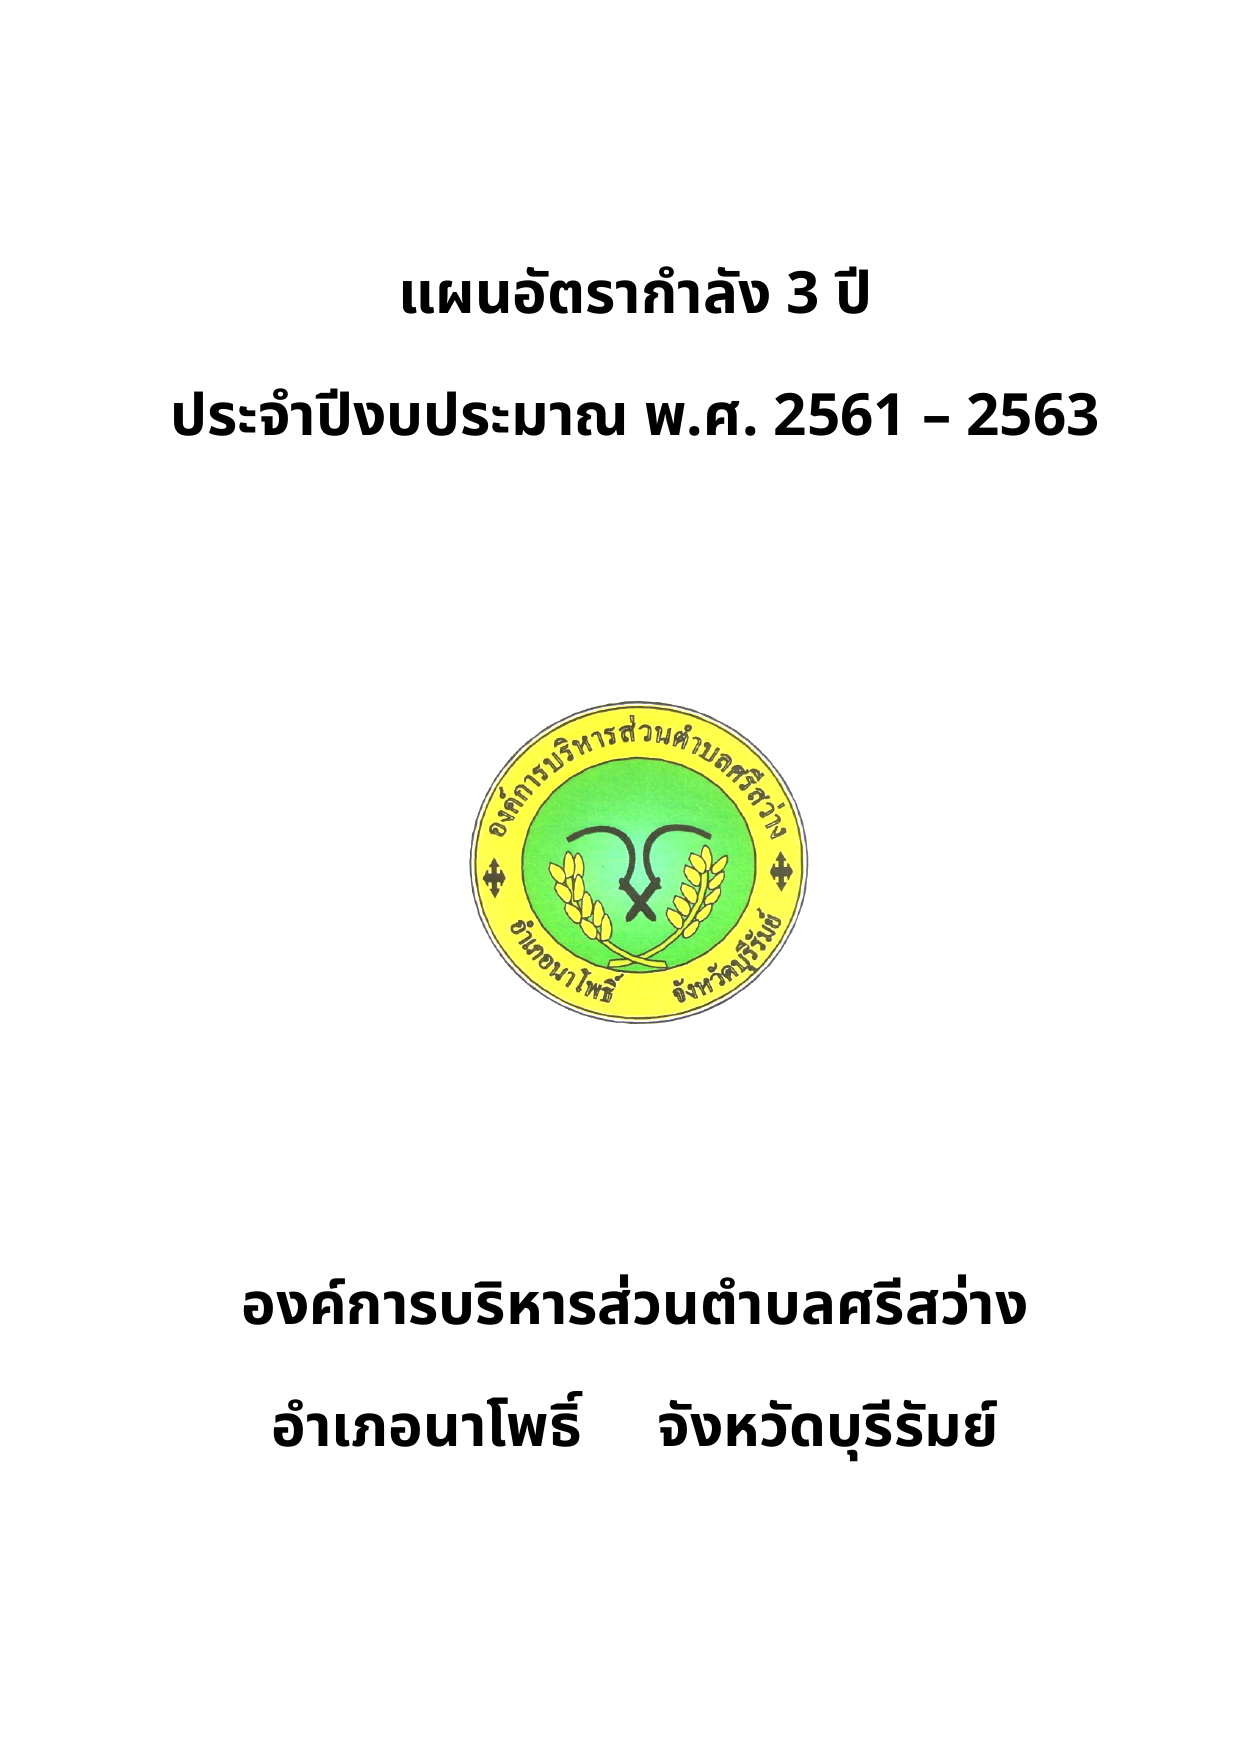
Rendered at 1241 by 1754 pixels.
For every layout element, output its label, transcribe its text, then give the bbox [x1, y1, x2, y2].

text ประจำปีงบประมาณ พ.ศ. 2561 – 2563 [118, 373, 1152, 462]
text อำเภอนาโพธิ์ จังหวัดบุรีรัมย์ [118, 1385, 1152, 1473]
text องค์การบริหารส่วนตำบลศรีสว่าง [118, 1263, 1152, 1351]
text แผนอัตรากำลัง 3 ปี [118, 251, 1152, 339]
